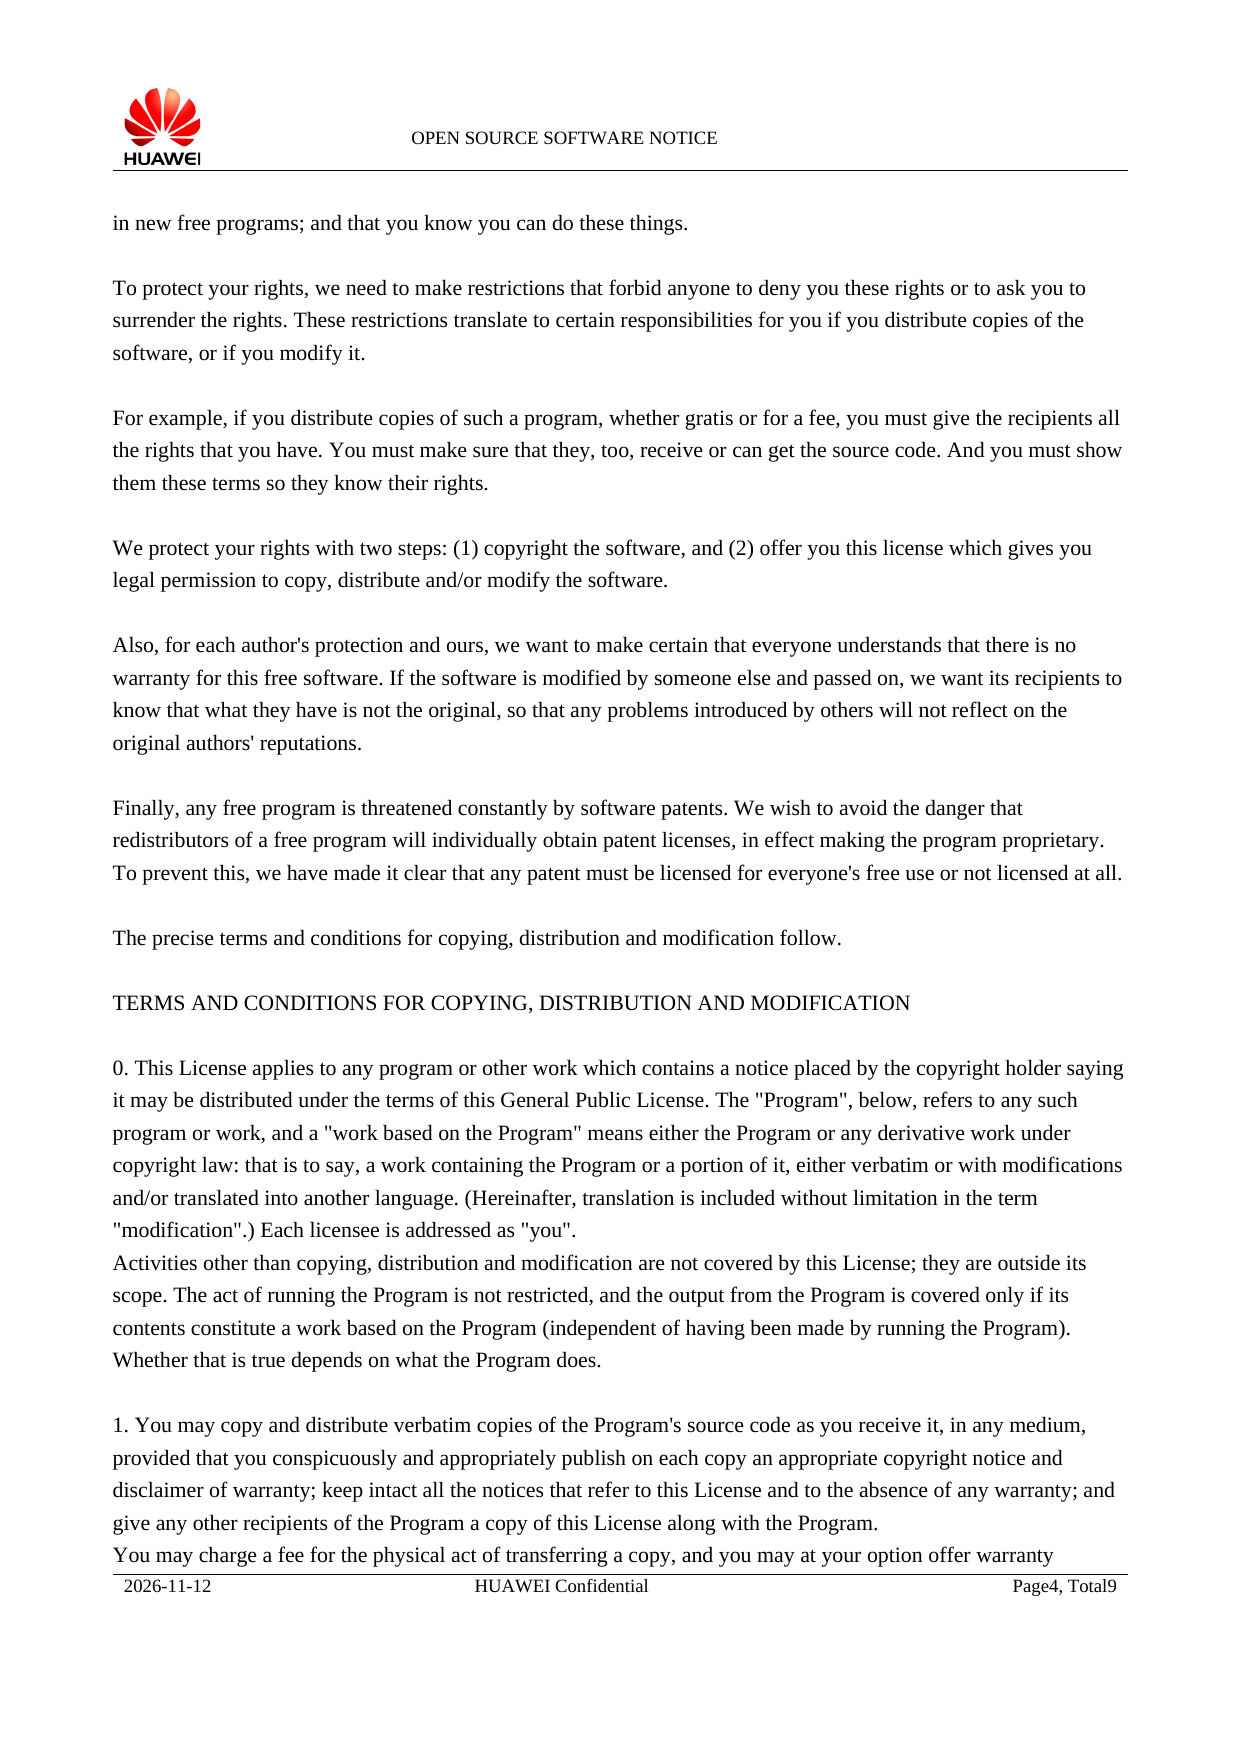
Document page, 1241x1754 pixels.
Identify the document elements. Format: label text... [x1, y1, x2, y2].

picture [124, 88, 201, 165]
